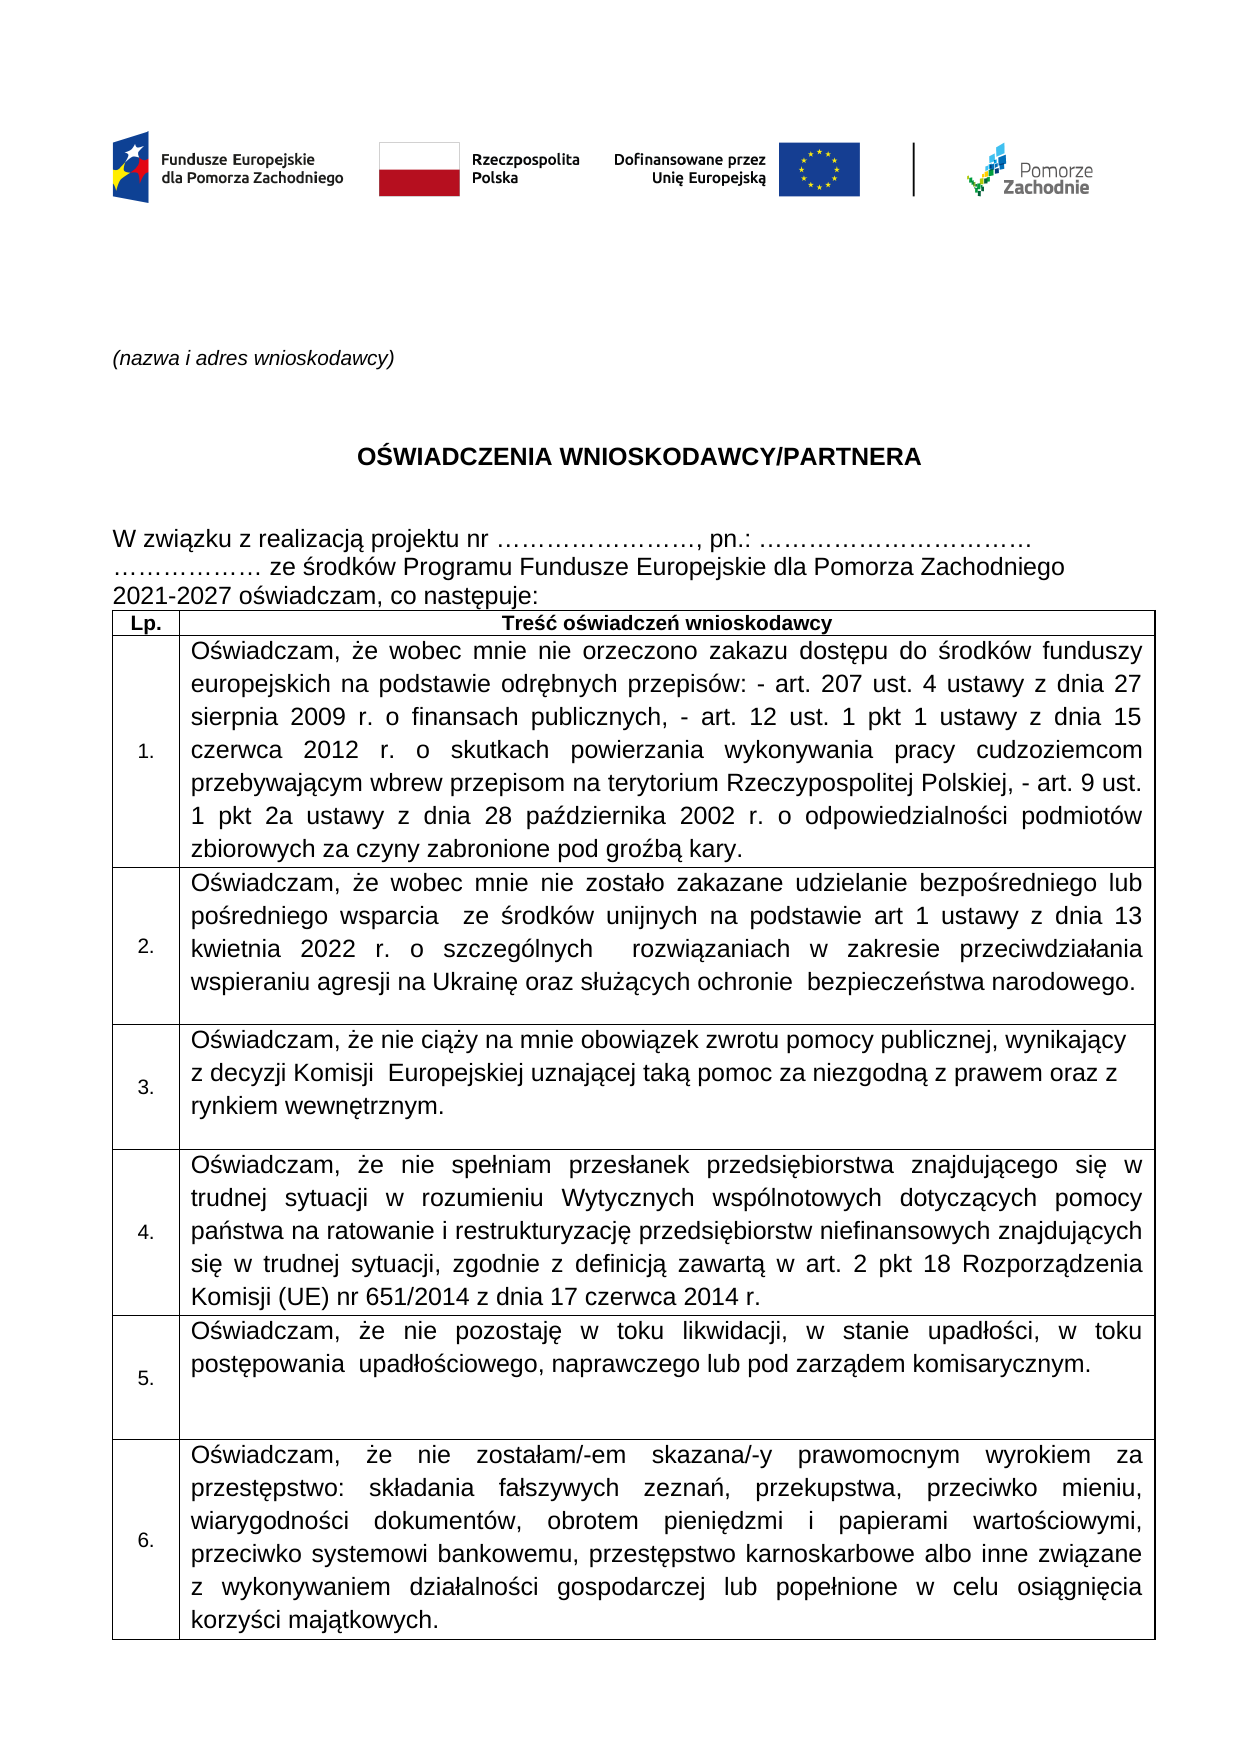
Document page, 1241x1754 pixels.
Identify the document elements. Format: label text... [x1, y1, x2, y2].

picture [112, 131, 1093, 203]
text W związku z realizacją projektu nr ……………………, pn.: …………………………… ……………… ze środków Programu Fundusze Europejskie dla Pomorza Zachodniego 2021-2027 oświadczam, co następuje: [112, 523, 1093, 610]
table_cell Oświadczam, że nie ciąży na mnie obowiązek zwrotu pomocy publicznej, wynikający z decyzji Komisji Europejskiej uznającej taką pomoc za niezgodną z prawem oraz z rynkiem wewnętrznym. [180, 1025, 1154, 1149]
table_header Treść oświadczeń wnioskodawcy [180, 611, 1154, 635]
text (nazwa i adres wnioskodawcy) [112, 346, 1093, 370]
table_cell Oświadczam, że nie pozostaję w toku likwidacji, w stanie upadłości, w toku postępowania upadłościowego, naprawczego lub pod zarządem komisarycznym. [180, 1316, 1154, 1439]
table_cell Oświadczam, że nie zostałam/-em skazana/-y prawomocnym wyrokiem za przestępstwo: składania fałszywych zeznań, przekupstwa, przeciwko mieniu, wiarygodności dokumentów, obrotem pieniędzmi i papierami wartościowymi, przeciwko systemowi bankowemu, przestępstwo karnoskarbowe albo inne związane z wykonywaniem działalności gospodarczej lub popełnione w celu osiągnięcia korzyści majątkowych. [180, 1440, 1154, 1638]
table_cell 5. [113, 1316, 179, 1439]
table_cell Oświadczam, że wobec mnie nie zostało zakazane udzielanie bezpośredniego lub pośredniego wsparcia ze środków unijnych na podstawie art 1 ustawy z dnia 13 kwietnia 2022 r. o szczególnych rozwiązaniach w zakresie przeciwdziałania wspieraniu agresji na Ukrainę oraz służących ochronie bezpieczeństwa narodowego. [180, 868, 1154, 1024]
table_cell 2. [113, 868, 179, 1024]
table_cell 3. [113, 1025, 179, 1149]
table_cell Oświadczam, że wobec mnie nie orzeczono zakazu dostępu do środków funduszy europejskich na podstawie odrębnych przepisów: - art. 207 ust. 4 ustawy z dnia 27 sierpnia 2009 r. o finansach publicznych, - art. 12 ust. 1 pkt 1 ustawy z dnia 15 czerwca 2012 r. o skutkach powierzania wykonywania pracy cudzoziemcom przebywającym wbrew przepisom na terytorium Rzeczypospolitej Polskiej, - art. 9 ust. 1 pkt 2a ustawy z dnia 28 października 2002 r. o odpowiedzialności podmiotów zbiorowych za czyny zabronione pod groźbą kary. [180, 636, 1154, 867]
table_header Lp. [113, 611, 179, 635]
text OŚWIADCZENIA WNIOSKODAWCY/PARTNERA [112, 442, 1093, 471]
table_cell 4. [113, 1150, 179, 1315]
table_cell Oświadczam, że nie spełniam przesłanek przedsiębiorstwa znajdującego się w trudnej sytuacji w rozumieniu Wytycznych wspólnotowych dotyczących pomocy państwa na ratowanie i restrukturyzację przedsiębiorstw niefinansowych znajdujących się w trudnej sytuacji, zgodnie z definicją zawartą w art. 2 pkt 18 Rozporządzenia Komisji (UE) nr 651/2014 z dnia 17 czerwca 2014 r. [180, 1150, 1154, 1315]
table_cell 1. [113, 636, 179, 867]
table_cell 6. [113, 1440, 179, 1638]
